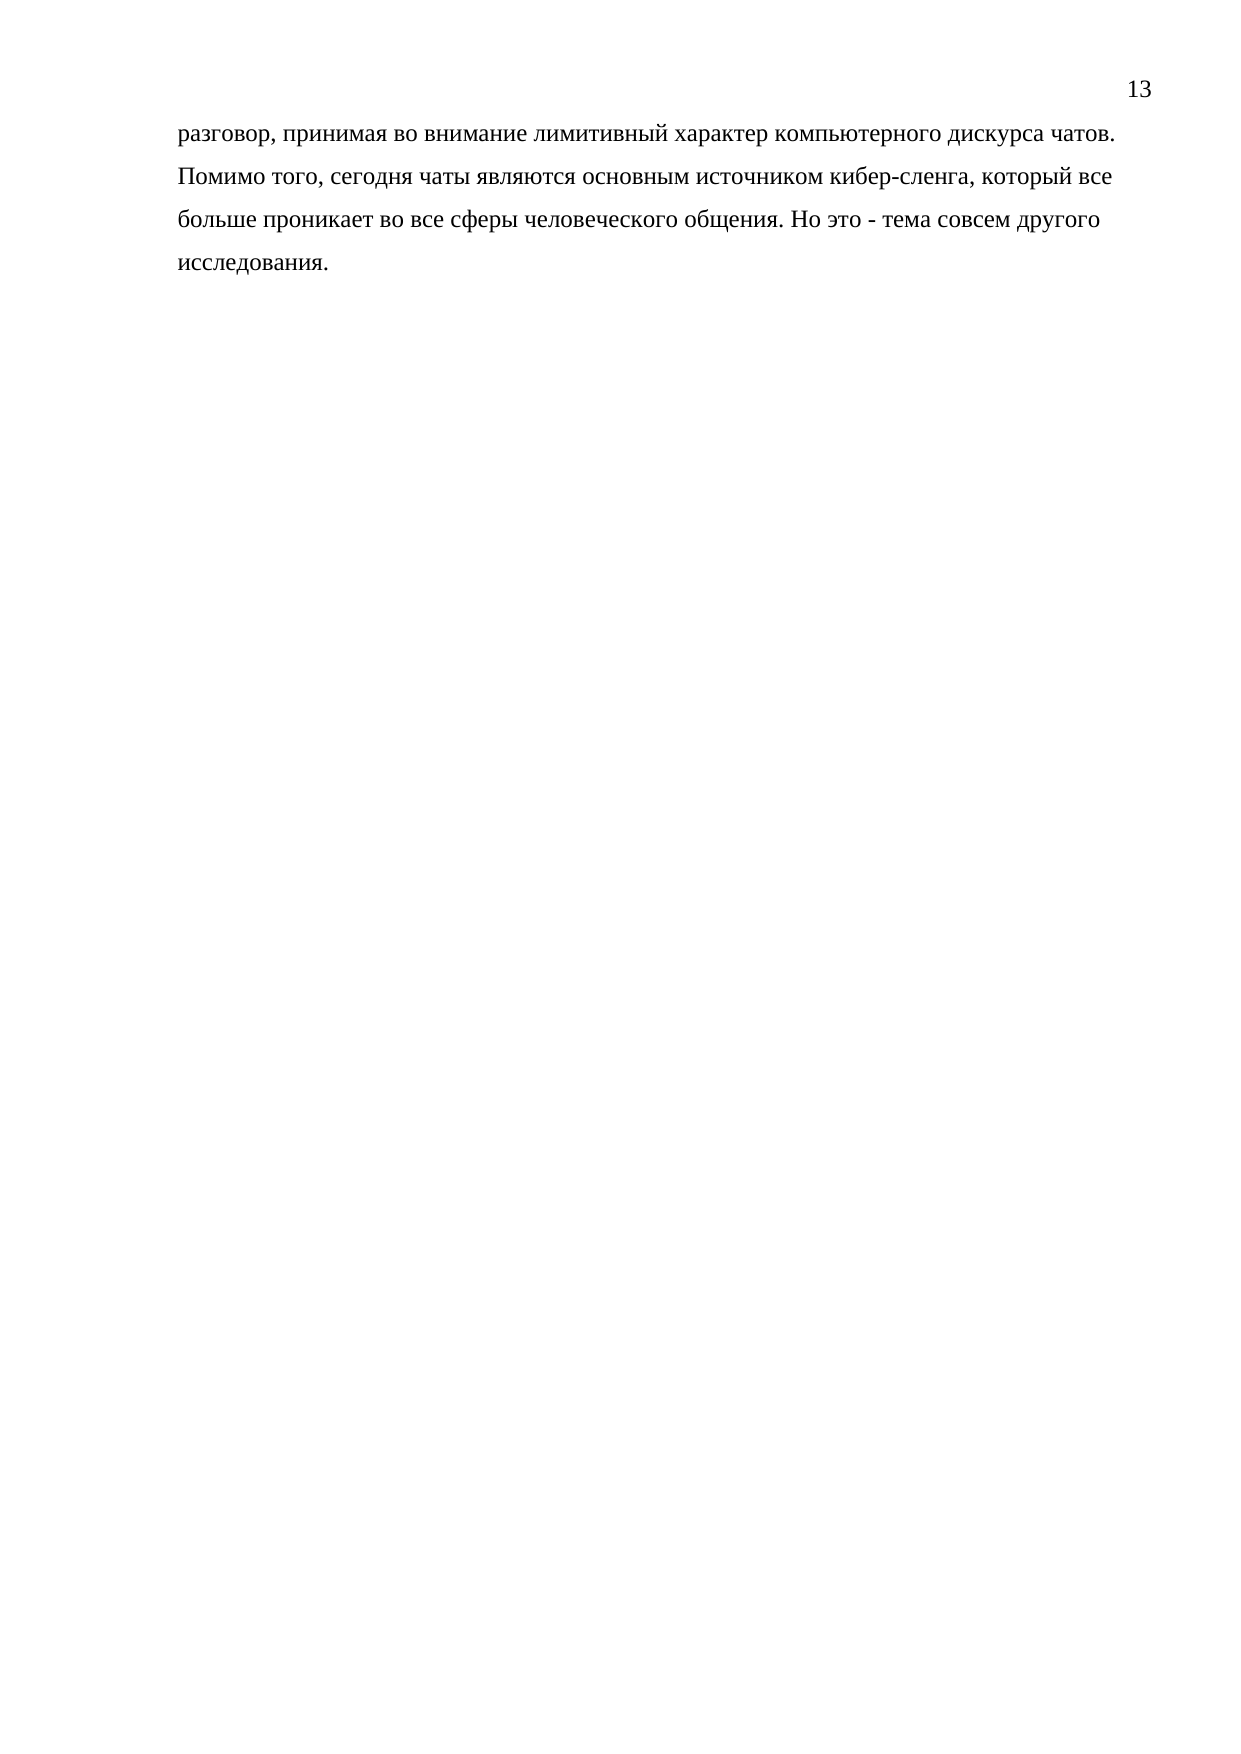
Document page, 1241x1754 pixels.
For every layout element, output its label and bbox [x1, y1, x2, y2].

text [177, 118, 1152, 276]
